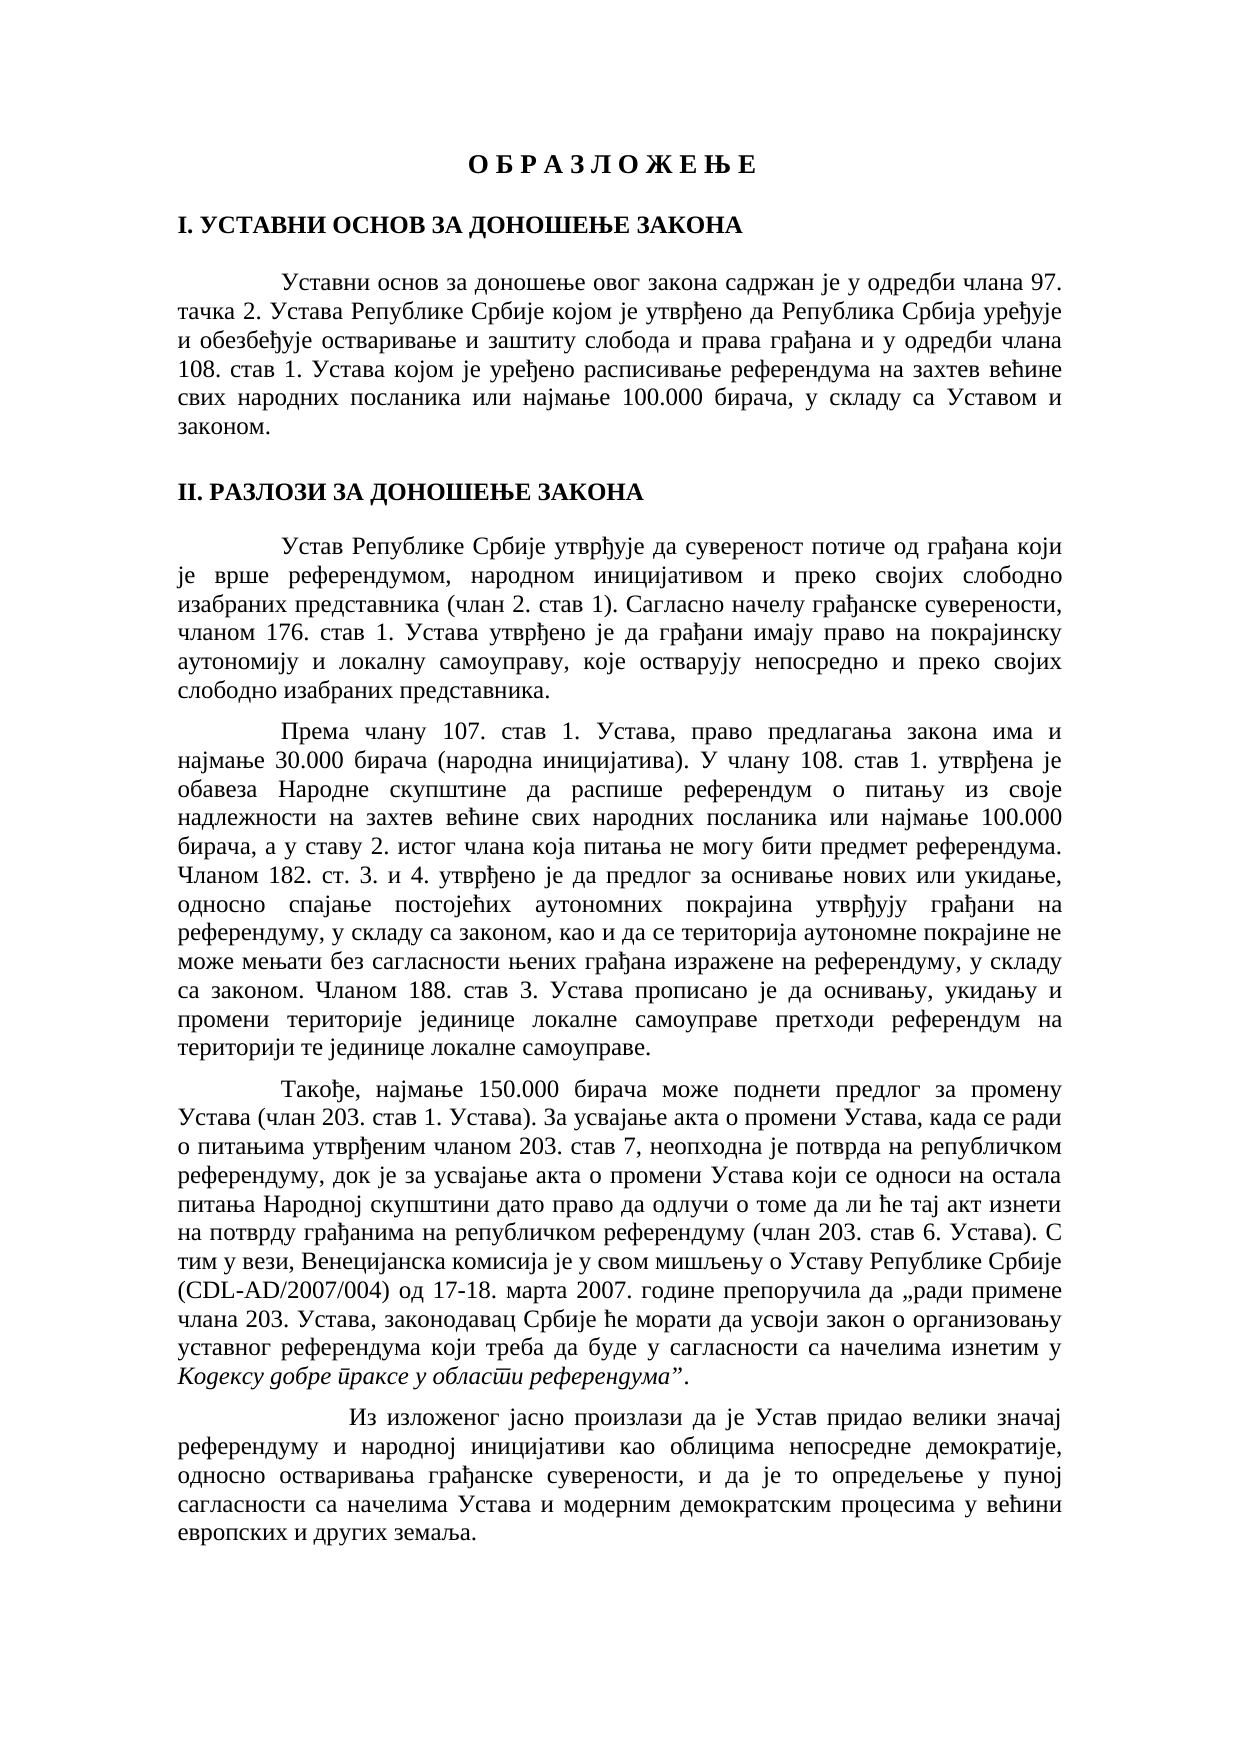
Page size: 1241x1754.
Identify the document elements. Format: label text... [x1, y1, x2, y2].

text Према члану 107. став 1. Устава, право предлагања закона има и најмање 30.000 бирача (народна иницијатива). У члану 108. став 1. утврђена је обавеза Народне скупштине да распише референдум о питању из своје надлежности на захтев већине свих народних посланика или најмање 100.000 бирача, а у ставу 2. истог члана која питања не могу бити предмет референдума. Чланом 182. ст. 3. и 4. утврђено је да предлог за оснивање нових или укидање, односно спајање постојећих аутономних покрајина утврђују грађани на референдуму, у складу са законом, као и да се територија аутономне покрајине не може мењати без сагласности њених грађана изражене на референдуму, у складу са законом. Чланом 188. став 3. Устава прописано је да оснивању, укидању и промени територије јединице локалне самоуправе претходи референдум на територији те јединице локалне самоуправе. [177, 716, 1063, 1061]
text Из изложеног јасно произлази да је Устав придао велики значај референдуму и народној иницијативи као облицима непосредне демократије, односно остваривања грађанске суверености, и да је то опредељење у пуној сагласности са начелима Устава и модерним демократским процесима у већини европских и других земаља. [177, 1402, 1063, 1546]
text Устав Републике Србије утврђује да сувереност потиче од грађана који је врше референдумом, народном иницијативом и преко својих слободно изабраних представника (члан 2. став 1). Сагласно начелу грађанске суверености, чланом 176. став 1. Устава утврђено је да грађани имају право на покрајинску аутономију и локалну самоуправу, које остварују непосредно и преко својих слободно изабраних представника. [177, 531, 1063, 704]
text О Б Р А З Л О Ж Е Њ Е [177, 148, 1063, 179]
text Такође, најмање 150.000 бирача може поднети предлог за промену Устава (члан 203. став 1. Устава). За усвајање акта о промени Устава, када се ради о питањима утврђеним чланом 203. став 7, неопходна је потврда на републичком референдуму, док је за усвајање акта о промени Устава који се односи на остала питања Народној скупштини дато право да одлучи о томе да ли ће тај акт изнети на потврду грађанима на републичком референдуму (члан 203. став 6. Устава). С тим у вези, Венецијанска комисија је у свом мишљењу о Уставу Републике Србије (CDL-AD/2007/004) од 17-18. марта 2007. године препоручила да „ради примене члана 203. Устава, законодавац Србије ће морати да усвоји закон о организовању уставног референдума који треба да буде у сагласности са начелима изнетим у Кодексу добре праксе у области референдумаˮ. [177, 1074, 1063, 1390]
text Уставни основ за доношење овог закона садржан је у одредби члана 97. тачка 2. Устава Републике Србије којом је утврђено да Република Србија уређује и обезбеђује остваривање и заштиту слобода и права грађана и у одредби члана 108. став 1. Устава којом је уређено расписивање референдума на захтев већине свих народних посланика или најмање 100.000 бирача, у складу са Уставом и законом. [177, 267, 1063, 440]
text I. УСТАВНИ ОСНОВ ЗА ДОНОШЕЊЕ ЗАКОНА [177, 210, 1063, 239]
list II. РАЗЛОЗИ ЗА ДОНОШЕЊЕ ЗАКОНА [177, 477, 1063, 506]
